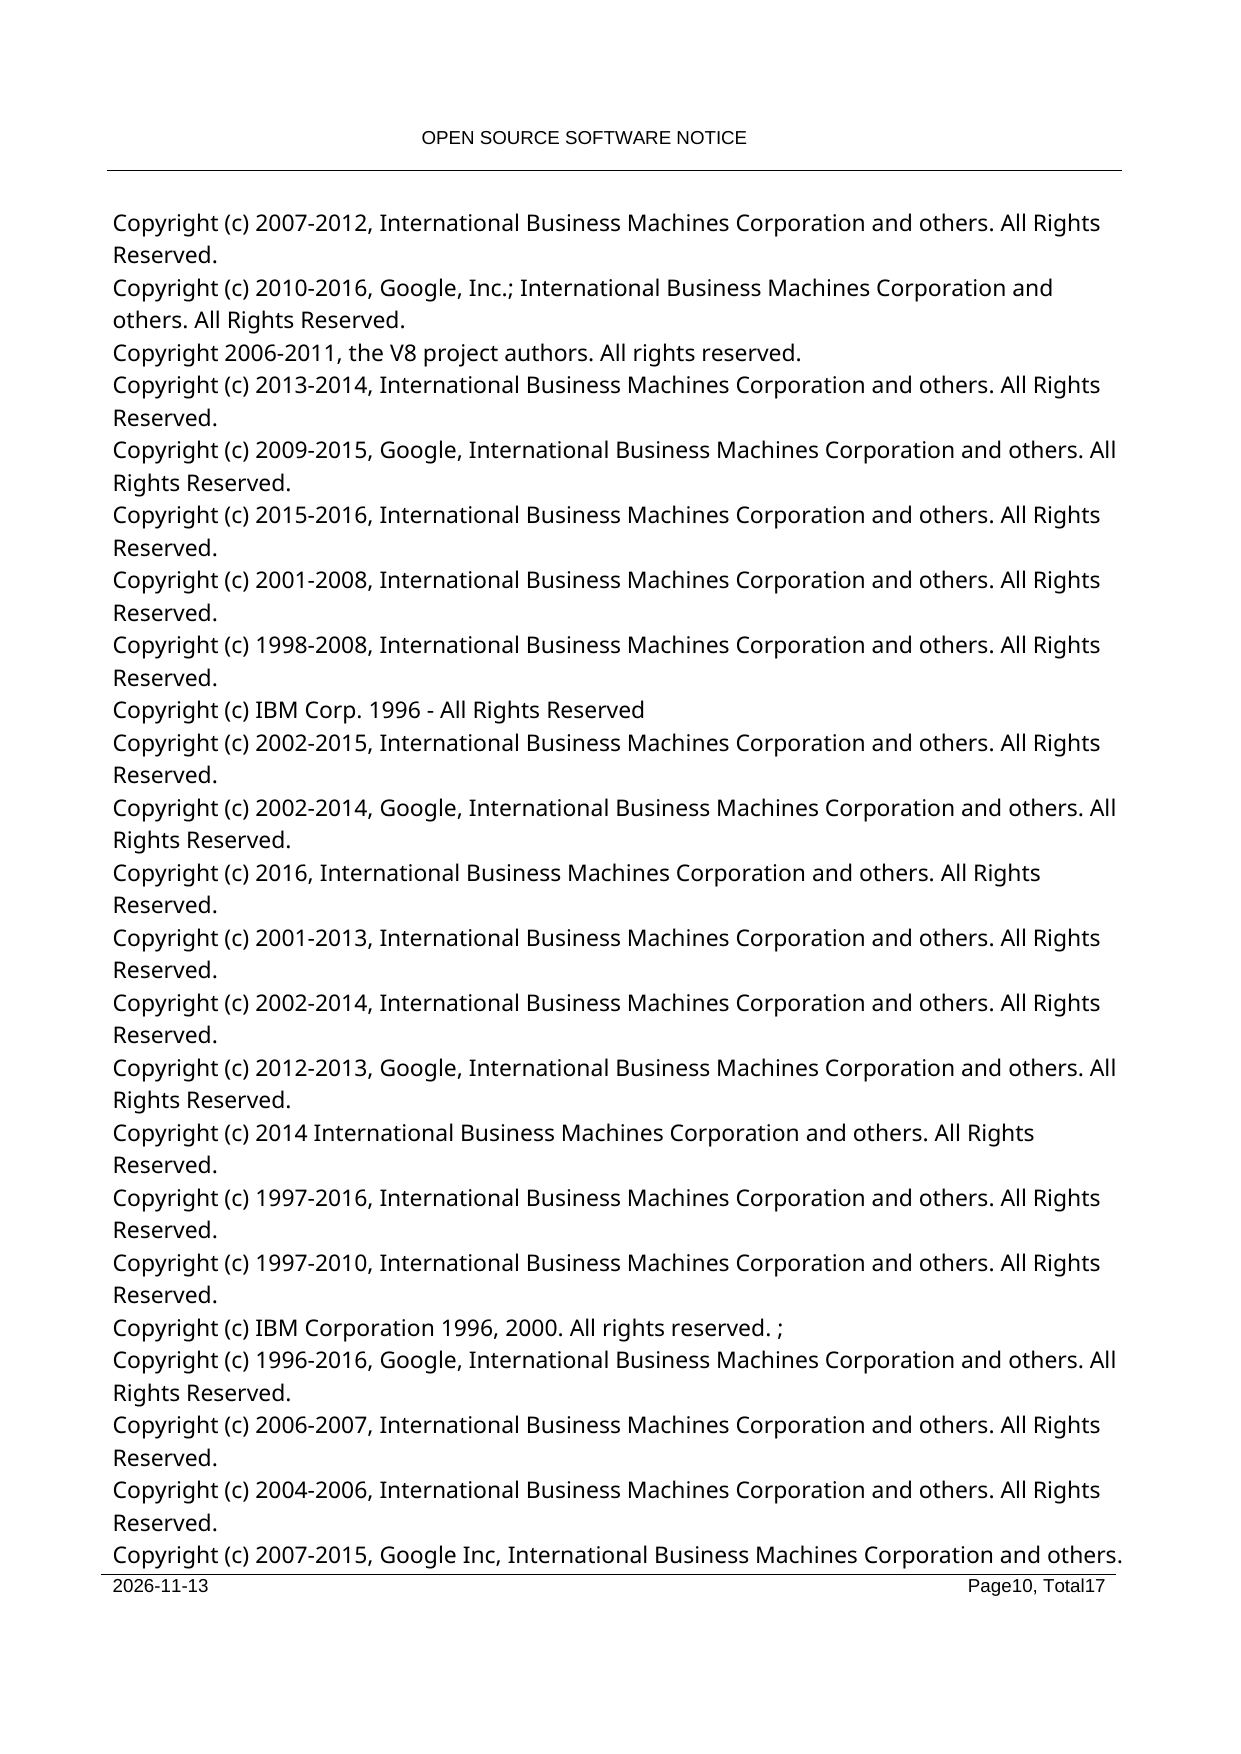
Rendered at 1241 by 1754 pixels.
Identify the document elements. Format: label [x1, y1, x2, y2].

text [112, 206, 1128, 1571]
